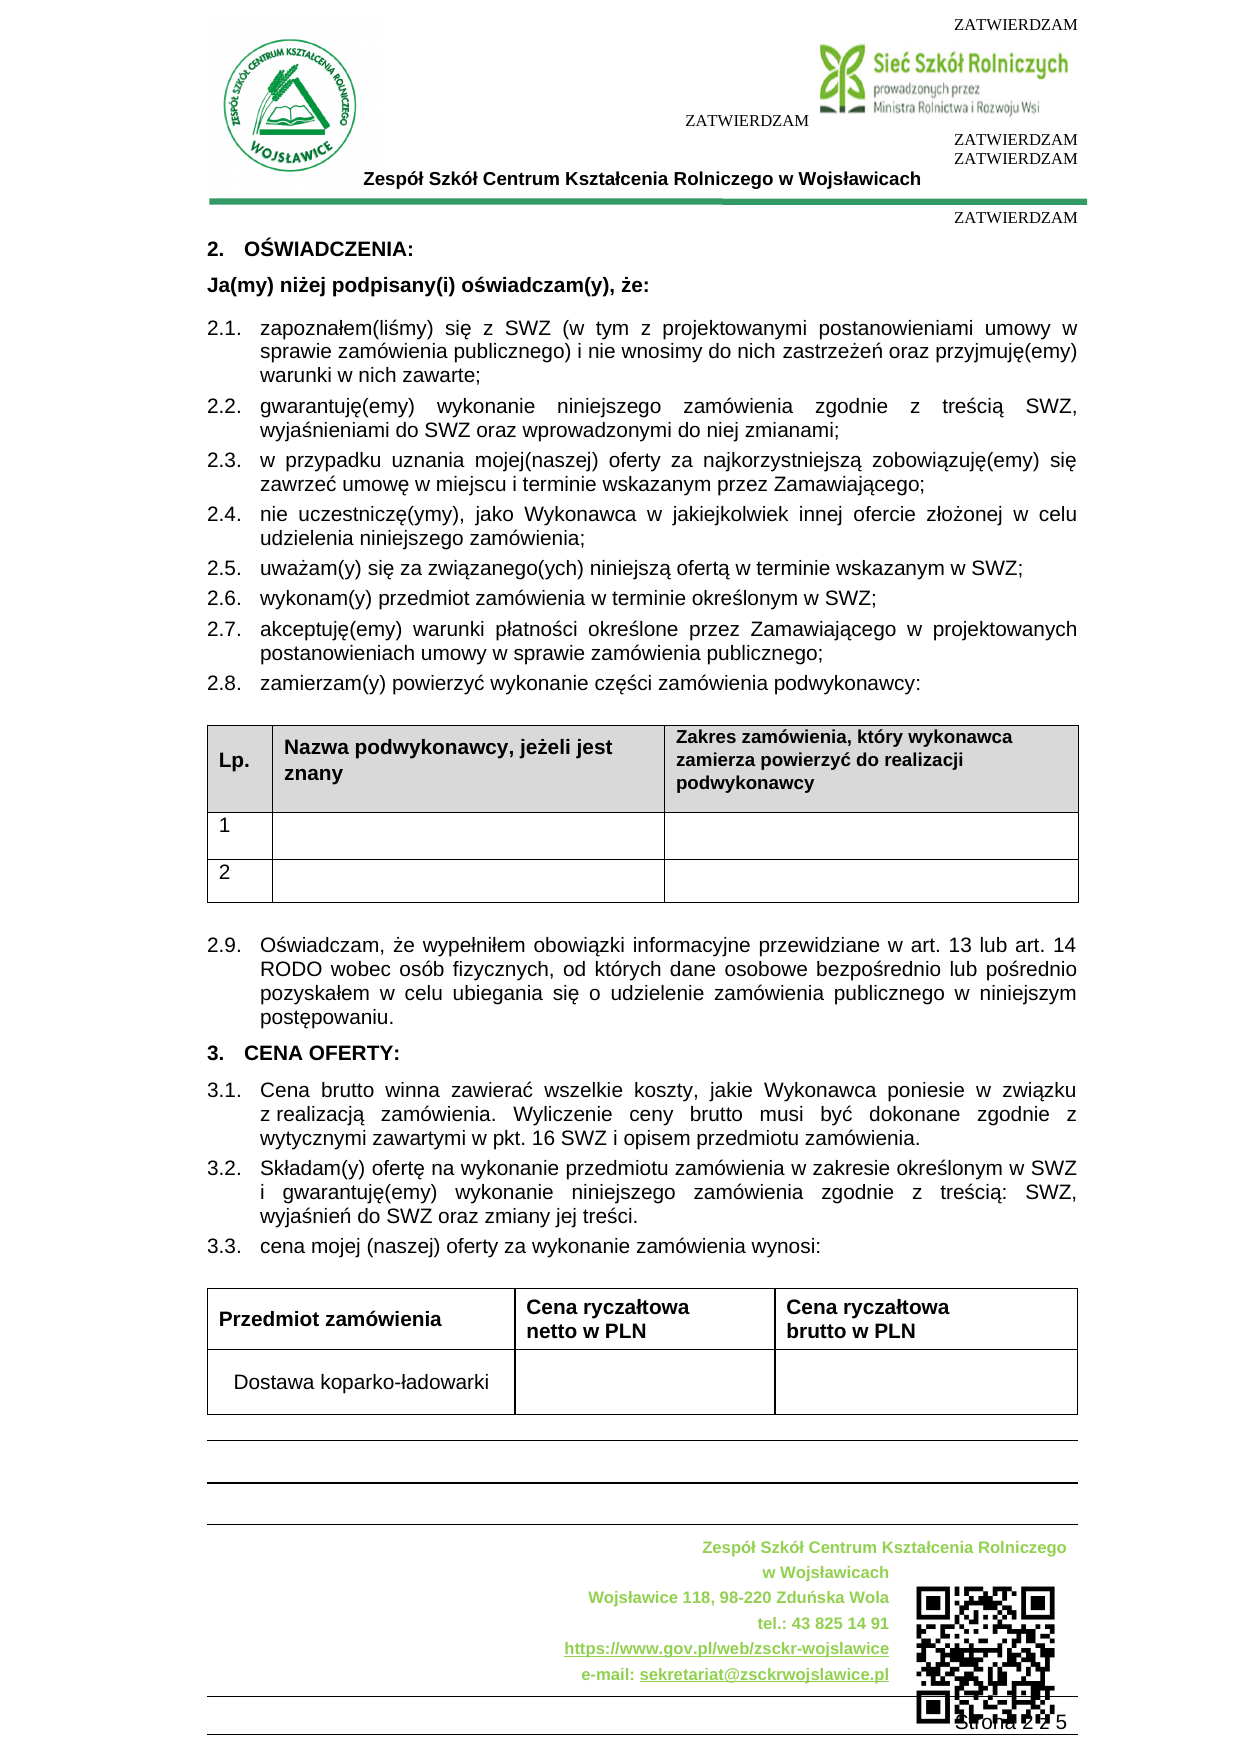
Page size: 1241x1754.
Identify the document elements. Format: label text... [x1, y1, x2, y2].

table_header Cena ryczałtowa netto w PLN [516, 1289, 774, 1349]
picture [907, 1577, 1064, 1696]
text uważam(y) się za związanego(ych) niniejszą ofertą w terminie wskazanym w SWZ; [207, 556, 1078, 580]
table_header Lp. [208, 726, 272, 812]
text cena mojej (naszej) oferty za wykonanie zamówienia wynosi: [207, 1234, 1078, 1258]
table_header Cena ryczałtowa brutto w PLN [776, 1289, 1077, 1349]
text nie uczestniczę(ymy), jako Wykonawca w jakiejkolwiek innej ofercie złożonej w celu udzielenia niniejszego zamówienia; [207, 502, 1078, 550]
text Ja(my) niżej podpisany(i) oświadczam(y), że: [207, 273, 1078, 297]
text CENA OFERTY: [207, 1041, 1078, 1065]
table_cell 2 [208, 860, 272, 902]
picture [907, 1697, 1064, 1733]
text gwarantuję(emy) wykonanie niniejszego zamówienia zgodnie z treścią SWZ, wyjaśnieniami do SWZ oraz wprowadzonymi do niej zmianami; [207, 393, 1078, 441]
table_cell [273, 813, 664, 859]
table_cell [665, 860, 1078, 902]
table_header Zakres zamówienia, który wykonawca zamierza powierzyć do realizacji podwykonawcy [665, 726, 1078, 812]
text OŚWIADCZENIA: [207, 236, 1078, 260]
table_cell [665, 813, 1078, 859]
picture [809, 34, 1078, 126]
text Cena brutto winna zawierać wszelkie koszty, jakie Wykonawca poniesie w związku z realizacją zamówienia. Wyliczenie ceny brutto musi być dokonane zgodnie z wytycznymi zawartymi w pkt. 16 SWZ i opisem przedmiotu zamówienia. [207, 1078, 1078, 1149]
text w przypadku uznania mojej(naszej) oferty za najkorzystniejszą zobowiązuję(emy) się zawrzeć umowę w miejscu i terminie wskazanym przez Zamawiającego; [207, 448, 1078, 496]
table_header Przedmiot zamówienia [208, 1289, 514, 1349]
table_header Nazwa podwykonawcy, jeżeli jest znany [273, 726, 664, 812]
text zapoznałem(liśmy) się z SWZ (w tym z projektowanymi postanowieniami umowy w sprawie zamówienia publicznego) i nie wnosimy do nich zastrzeżeń oraz przyjmuję(emy) warunki w nich zawarte; [207, 315, 1078, 387]
text zamierzam(y) powierzyć wykonanie części zamówienia podwykonawcy: [207, 671, 1078, 694]
table_cell [273, 860, 664, 902]
text akceptuję(emy) warunki płatności określone przez Zamawiającego w projektowanych postanowieniach umowy w sprawie zamówienia publicznego; [207, 616, 1078, 664]
text Oświadczam, że wypełniłem obowiązki informacyjne przewidziane w art. 13 lub art. 14 RODO wobec osób fizycznych, od których dane osobowe bezpośrednio lub pośrednio pozyskałem w celu ubiegania się o udzielenie zamówienia publicznego w niniejszym postępowaniu. [207, 933, 1078, 1029]
table_cell 1 [208, 813, 272, 859]
text Składam(y) ofertę na wykonanie przedmiotu zamówienia w zakresie określonym w SWZ i gwarantuję(emy) wykonanie niniejszego zamówienia zgodnie z treścią: SWZ, wyjaśnień do SWZ oraz zmiany jej treści. [207, 1156, 1078, 1228]
table_cell [516, 1350, 774, 1414]
picture [206, 14, 381, 189]
text wykonam(y) przedmiot zamówienia w terminie określonym w SWZ; [207, 586, 1078, 610]
table_cell Dostawa koparko-ładowarki [208, 1350, 514, 1414]
table_cell [776, 1350, 1077, 1414]
